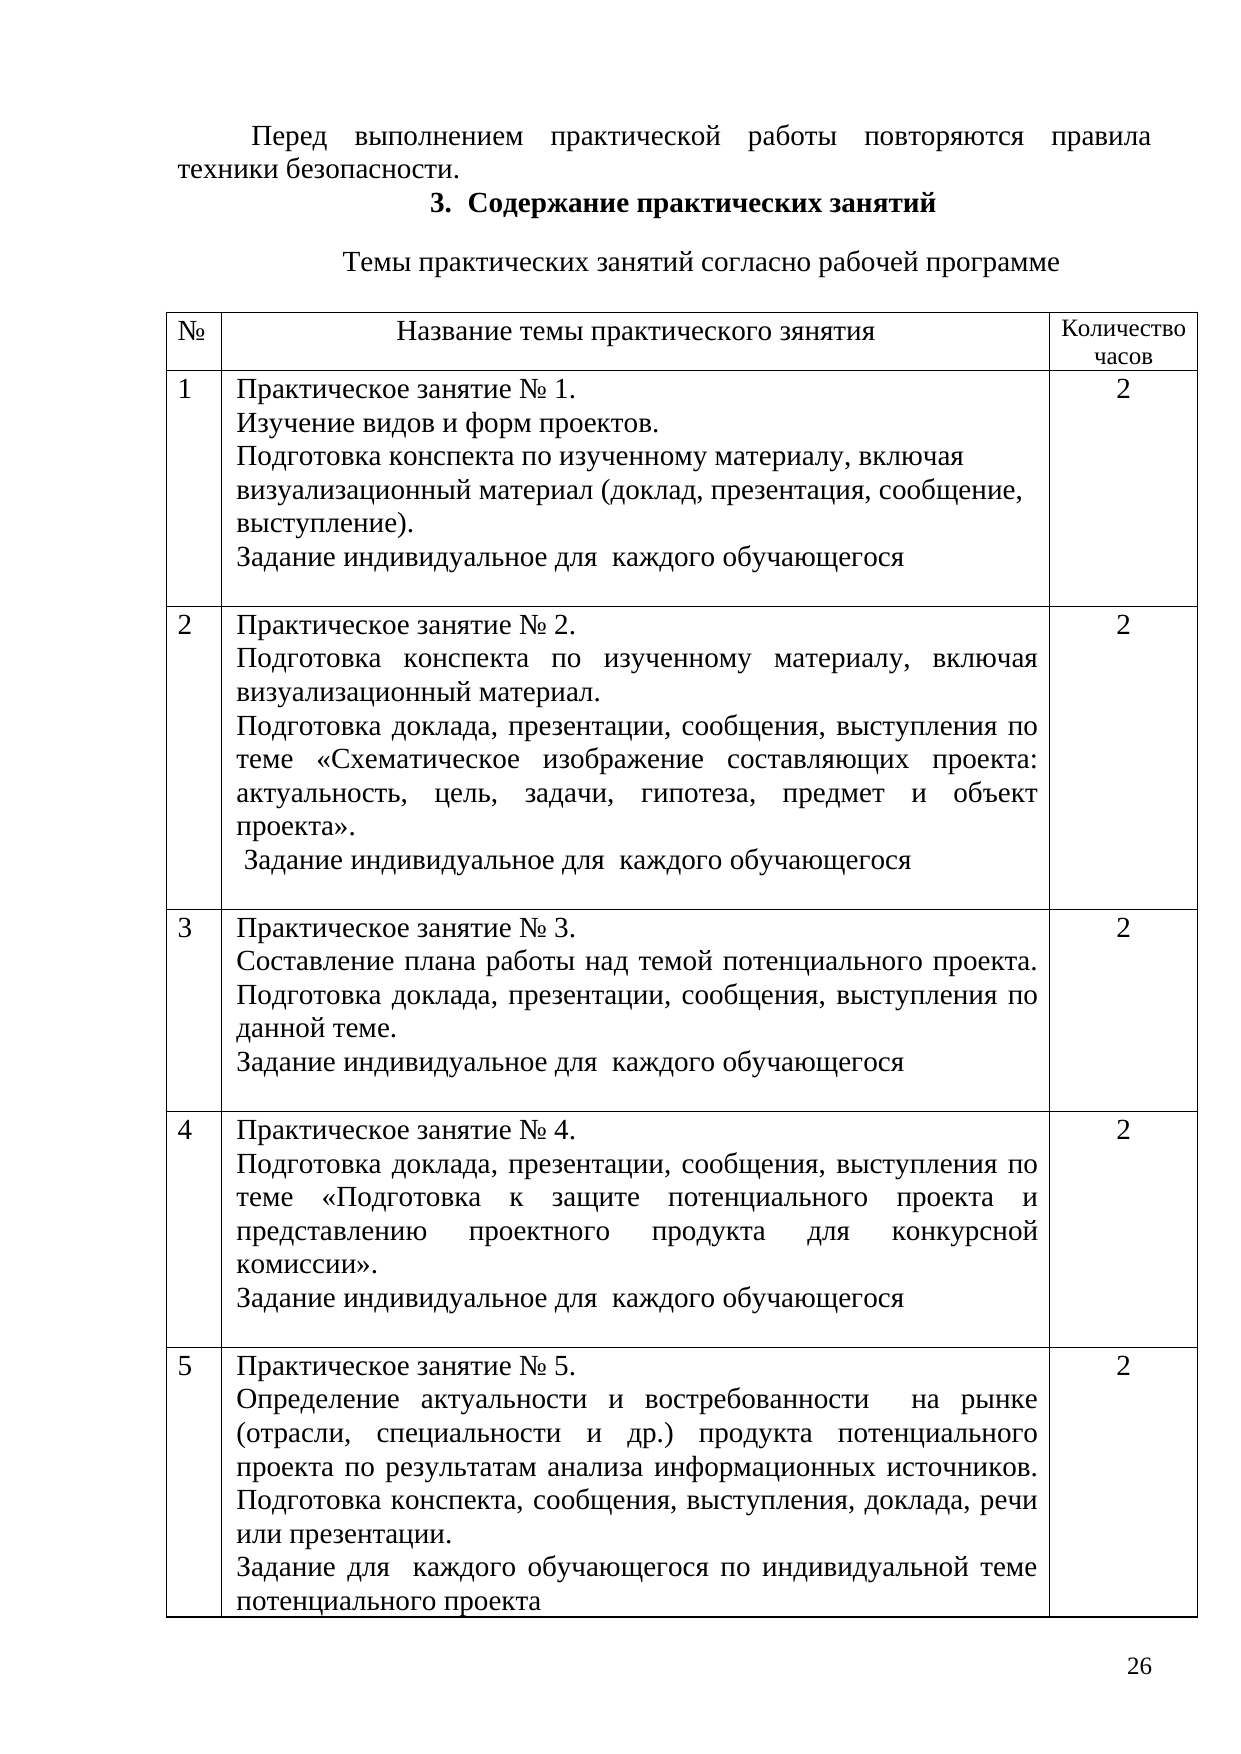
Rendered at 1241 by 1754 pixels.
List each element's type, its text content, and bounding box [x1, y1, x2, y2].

table_cell 2 [1050, 1348, 1197, 1616]
table_cell Практическое занятие № 1. Изучение видов и форм проектов. Подготовка конспекта по изученному материалу, включая визуализационный материал (доклад, презентация, сообщение, выступление). Задание индивидуальное для каждого обучающегося [222, 371, 1049, 606]
table_cell Практическое занятие № 2. Подготовка конспекта по изученному материалу, включая визуализационный материал. Подготовка доклада, презентации, сообщения, выступления по теме «Схематическое изображение составляющих проекта: актуальность, цель, задачи, гипотеза, предмет и объект проекта». Задание индивидуальное для каждого обучающегося [222, 607, 1049, 909]
table_cell 2 [167, 607, 221, 909]
text Темы практических занятий согласно рабочей программе [177, 244, 1152, 278]
table_cell Практическое занятие № 3. Составление плана работы над темой потенциального проекта. Подготовка доклада, презентации, сообщения, выступления по данной теме. Задание индивидуальное для каждого обучающегося [222, 910, 1049, 1111]
table_cell 2 [1050, 910, 1197, 1111]
table_header Количество часов [1050, 313, 1197, 370]
table_header № [167, 313, 221, 370]
table_cell 1 [167, 371, 221, 606]
table_cell 2 [1050, 371, 1197, 606]
list Содержание практических занятий [215, 185, 1152, 219]
table_cell Практическое занятие № 5. Определение актуальности и востребованности на рынке (отрасли, специальности и др.) продукта потенциального проекта по результатам анализа информационных источников. Подготовка конспекта, сообщения, выступления, доклада, речи или презентации. Задание для каждого обучающегося по индивидуальной теме потенциального проекта [222, 1348, 1049, 1616]
table_cell 3 [167, 910, 221, 1111]
table_cell Практическое занятие № 4. Подготовка доклада, презентации, сообщения, выступления по теме «Подготовка к защите потенциального проекта и представлению проектного продукта для конкурсной комиссии». Задание индивидуальное для каждого обучающегося [222, 1112, 1049, 1347]
table_header Название темы практического зянятия [222, 313, 1049, 370]
table_cell 2 [1050, 607, 1197, 909]
text Перед выполнением практической работы повторяются правила техники безопасности. [177, 118, 1152, 185]
table_cell 4 [167, 1112, 221, 1347]
table_cell 2 [1050, 1112, 1197, 1347]
table_cell 5 [167, 1348, 221, 1616]
